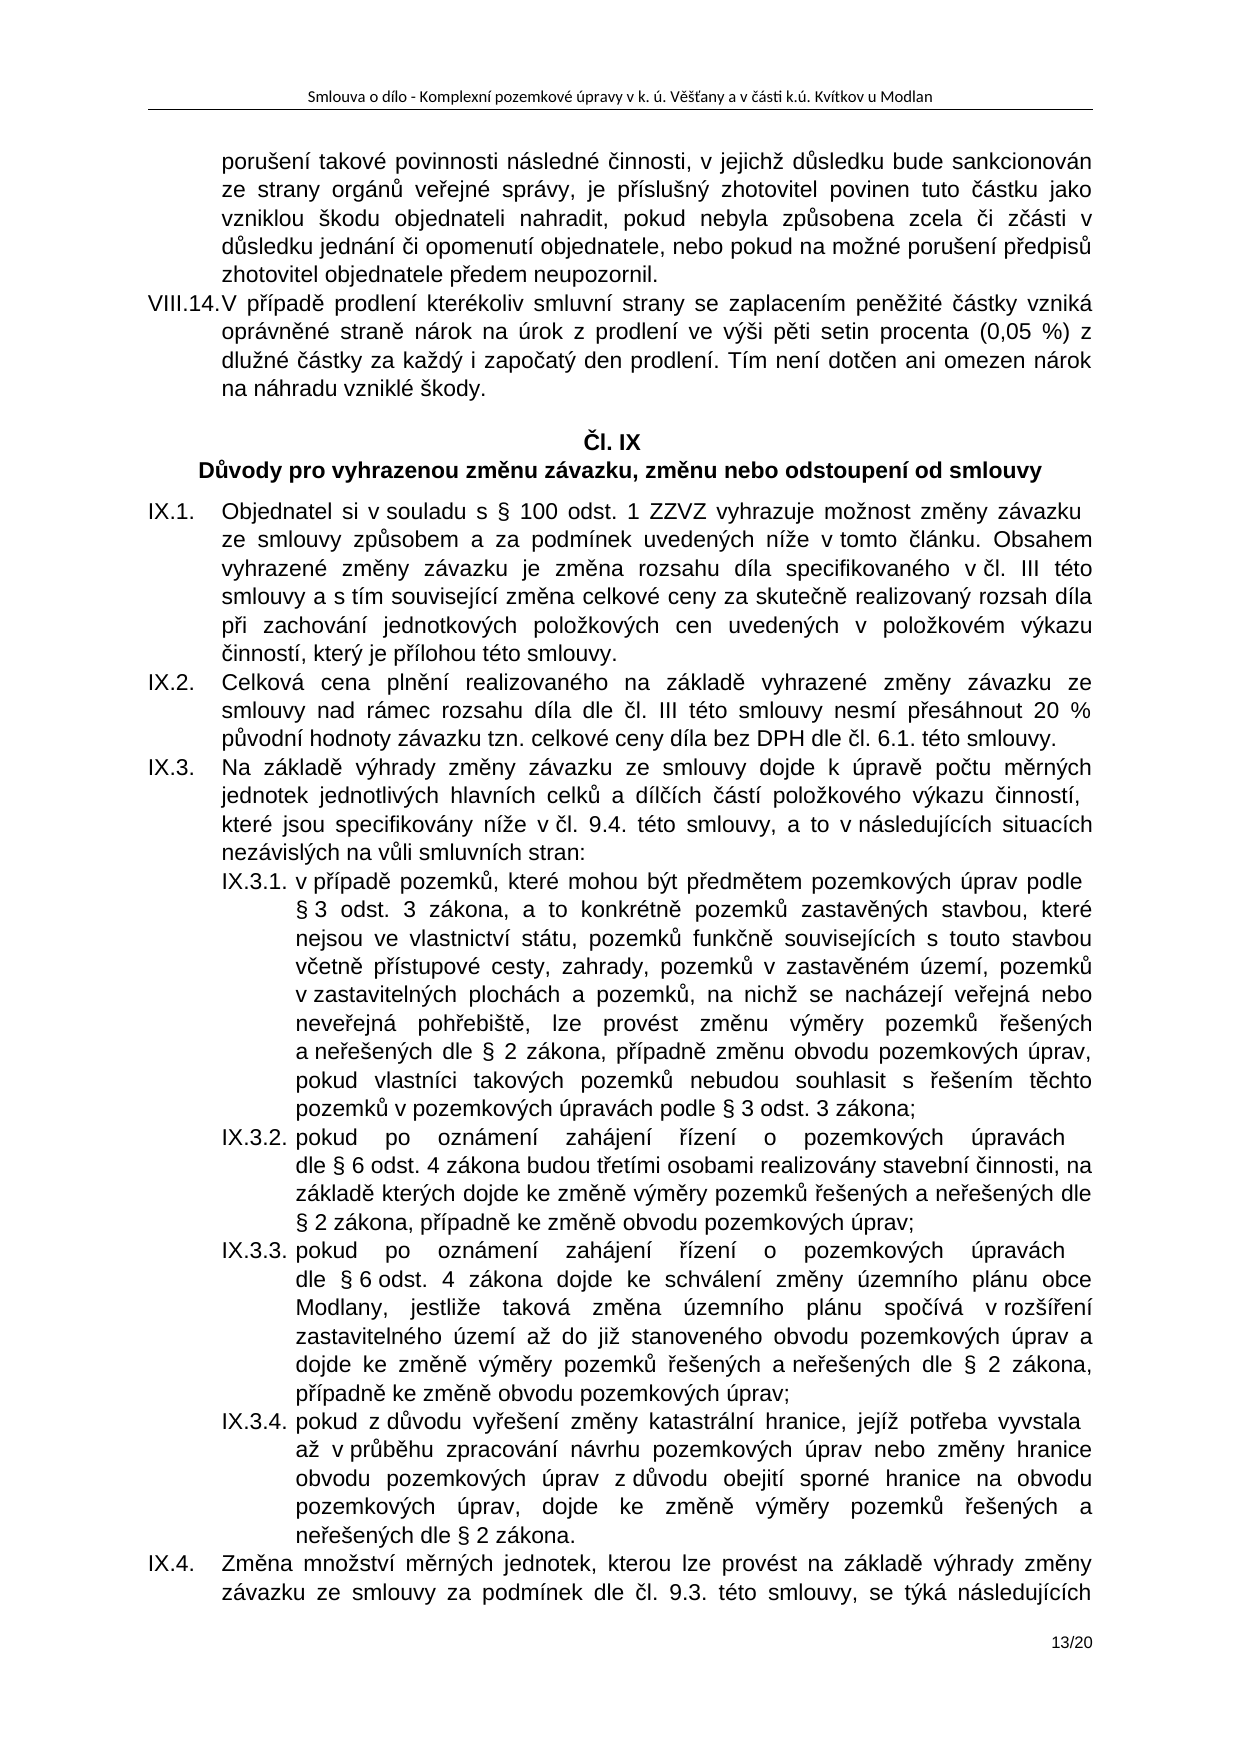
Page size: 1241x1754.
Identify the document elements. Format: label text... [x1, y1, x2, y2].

list Celková cena plnění realizovaného na základě vyhrazené změny závazku ze smlouvy nad rámec rozsahu díla dle čl. III této smlouvy nesmí přesáhnout 20 % původní hodnoty závazku tzn. celkové ceny díla bez DPH dle čl. 6.1. této smlouvy. [148, 668, 1093, 752]
text pokud z důvodu vyřešení změny katastrální hranice, jejíž potřeba vyvstala až v průběhu zpracování návrhu pozemkových úprav nebo změny hranice obvodu pozemkových úprav z důvodu obejití sporné hranice na obvodu pozemkových úprav, dojde ke změně výměry pozemků řešených a neřešených dle § 2 zákona. [221, 1408, 1093, 1548]
list V případě prodlení kterékoliv smluvní strany se zaplacením peněžité částky vzniká oprávněné straně nárok na úrok z prodlení ve výši pěti setin procenta (0,05 %) z dlužné částky za každý i započatý den prodlení. Tím není dotčen ani omezen nárok na náhradu vzniklé škody. [148, 290, 1093, 401]
text v případě pozemků, které mohou být předmětem pozemkových úprav podle § 3 odst. 3 zákona, a to konkrétně pozemků zastavěných stavbou, které nejsou ve vlastnictví státu, pozemků funkčně souvisejících s touto stavbou včetně přístupové cesty, zahrady, pozemků v zastavěném území, pozemků v zastavitelných plochách a pozemků, na nichž se nacházejí veřejná nebo neveřejná pohřebiště, lze provést změnu výměry pozemků řešených a neřešených dle § 2 zákona, případně změnu obvodu pozemkových úprav, pokud vlastníci takových pozemků nebudou souhlasit s řešením těchto pozemků v pozemkových úpravách podle § 3 odst. 3 zákona; [221, 868, 1093, 1121]
text Důvody pro vyhrazenou změnu závazku, změnu nebo odstoupení od smlouvy [148, 428, 1093, 483]
list Na základě výhrady změny závazku ze smlouvy dojde k úpravě počtu měrných jednotek jednotlivých hlavních celků a dílčích částí položkového výkazu činností, které jsou specifikovány níže v čl. 9.4. této smlouvy, a to v následujících situacích nezávislých na vůli smluvních stran: [148, 754, 1093, 866]
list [148, 148, 1093, 288]
text pokud po oznámení zahájení řízení o pozemkových úpravách dle § 6 odst. 4 zákona dojde ke schválení změny územního plánu obce Modlany, jestliže taková změna územního plánu spočívá v rozšíření zastavitelného území až do již stanoveného obvodu pozemkových úprav a dojde ke změně výměry pozemků řešených a neřešených dle § 2 zákona, případně ke změně obvodu pozemkových úprav; [221, 1237, 1093, 1406]
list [148, 1550, 1093, 1605]
list Objednatel si v souladu s § 100 odst. 1 ZZVZ vyhrazuje možnost změny závazku ze smlouvy způsobem a za podmínek uvedených níže v tomto článku. Obsahem vyhrazené změny závazku je změna rozsahu díla specifikovaného v čl. III této smlouvy a s tím související změna celkové ceny za skutečně realizovaný rozsah díla při zachování jednotkových položkových cen uvedených v položkovém výkazu činností, který je přílohou této smlouvy. [148, 498, 1093, 666]
text pokud po oznámení zahájení řízení o pozemkových úpravách dle § 6 odst. 4 zákona budou třetími osobami realizovány stavební činnosti, na základě kterých dojde ke změně výměry pozemků řešených a neřešených dle § 2 zákona, případně ke změně obvodu pozemkových úprav; [221, 1123, 1093, 1235]
